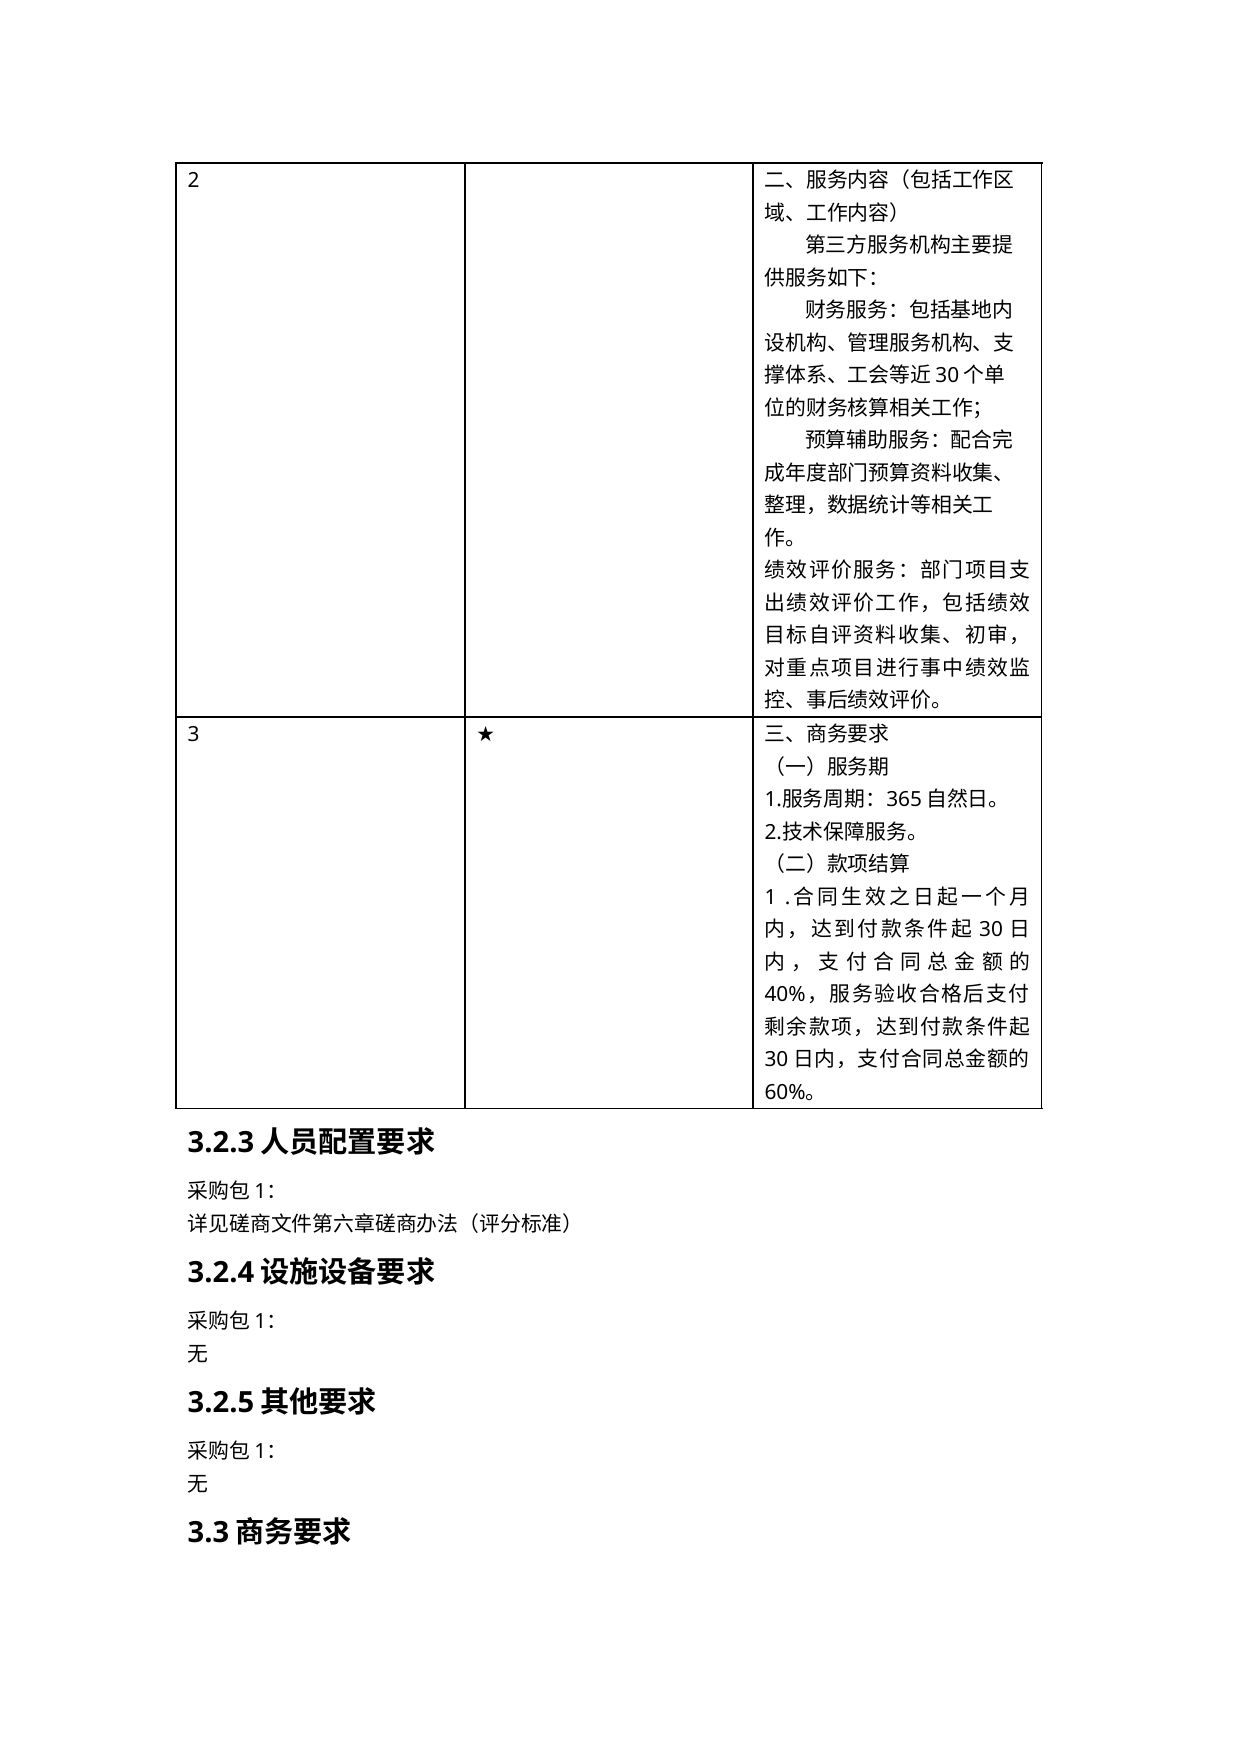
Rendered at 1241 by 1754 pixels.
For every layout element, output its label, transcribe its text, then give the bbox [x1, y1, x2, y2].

text 3.2.3人员配置要求 [187, 1109, 1053, 1174]
text 3.2.5其他要求 [187, 1369, 1053, 1434]
text 详见磋商文件第六章磋商办法（评分标准） [187, 1207, 1053, 1239]
text 3.3商务要求 [187, 1499, 1053, 1564]
table_cell 3 [177, 718, 464, 1108]
text 3.2.4设施设备要求 [187, 1239, 1053, 1304]
text 采购包1： [187, 1174, 1053, 1207]
table_cell ★ [466, 718, 752, 1108]
table_cell [466, 164, 752, 716]
text 采购包1： [187, 1434, 1053, 1467]
table_cell 二、服务内容（包括工作区域、工作内容） 第三方服务机构主要提供服务如下： 财务服务：包括基地内设机构、管理服务机构、支撑体系、工会等近30个单位的财务核算相关工作； 预算辅助服务：配合完成年度部门预算资料收集、整理，数据统计等相关工作。 绩效评价服务：部门项目支出绩效评价工作，包括绩效目标自评资料收集、初审，对重点项目进行事中绩效监控、事后绩效评价。 [754, 164, 1041, 716]
table_cell 2 [177, 164, 464, 716]
table_cell 三、商务要求 （一）服务期 1.服务周期：365自然日。 2.技术保障服务。 （二）款项结算 1 .合同生效之日起一个月内，达到付款条件起30日内，支付合同总金额的40%，服务验收合格后支付剩余款项，达到付款条件起30日内，支付合同总金额的60%。 [754, 718, 1041, 1108]
text 采购包1： [187, 1304, 1053, 1337]
text 无 [187, 1337, 1053, 1369]
text 无 [187, 1467, 1053, 1499]
